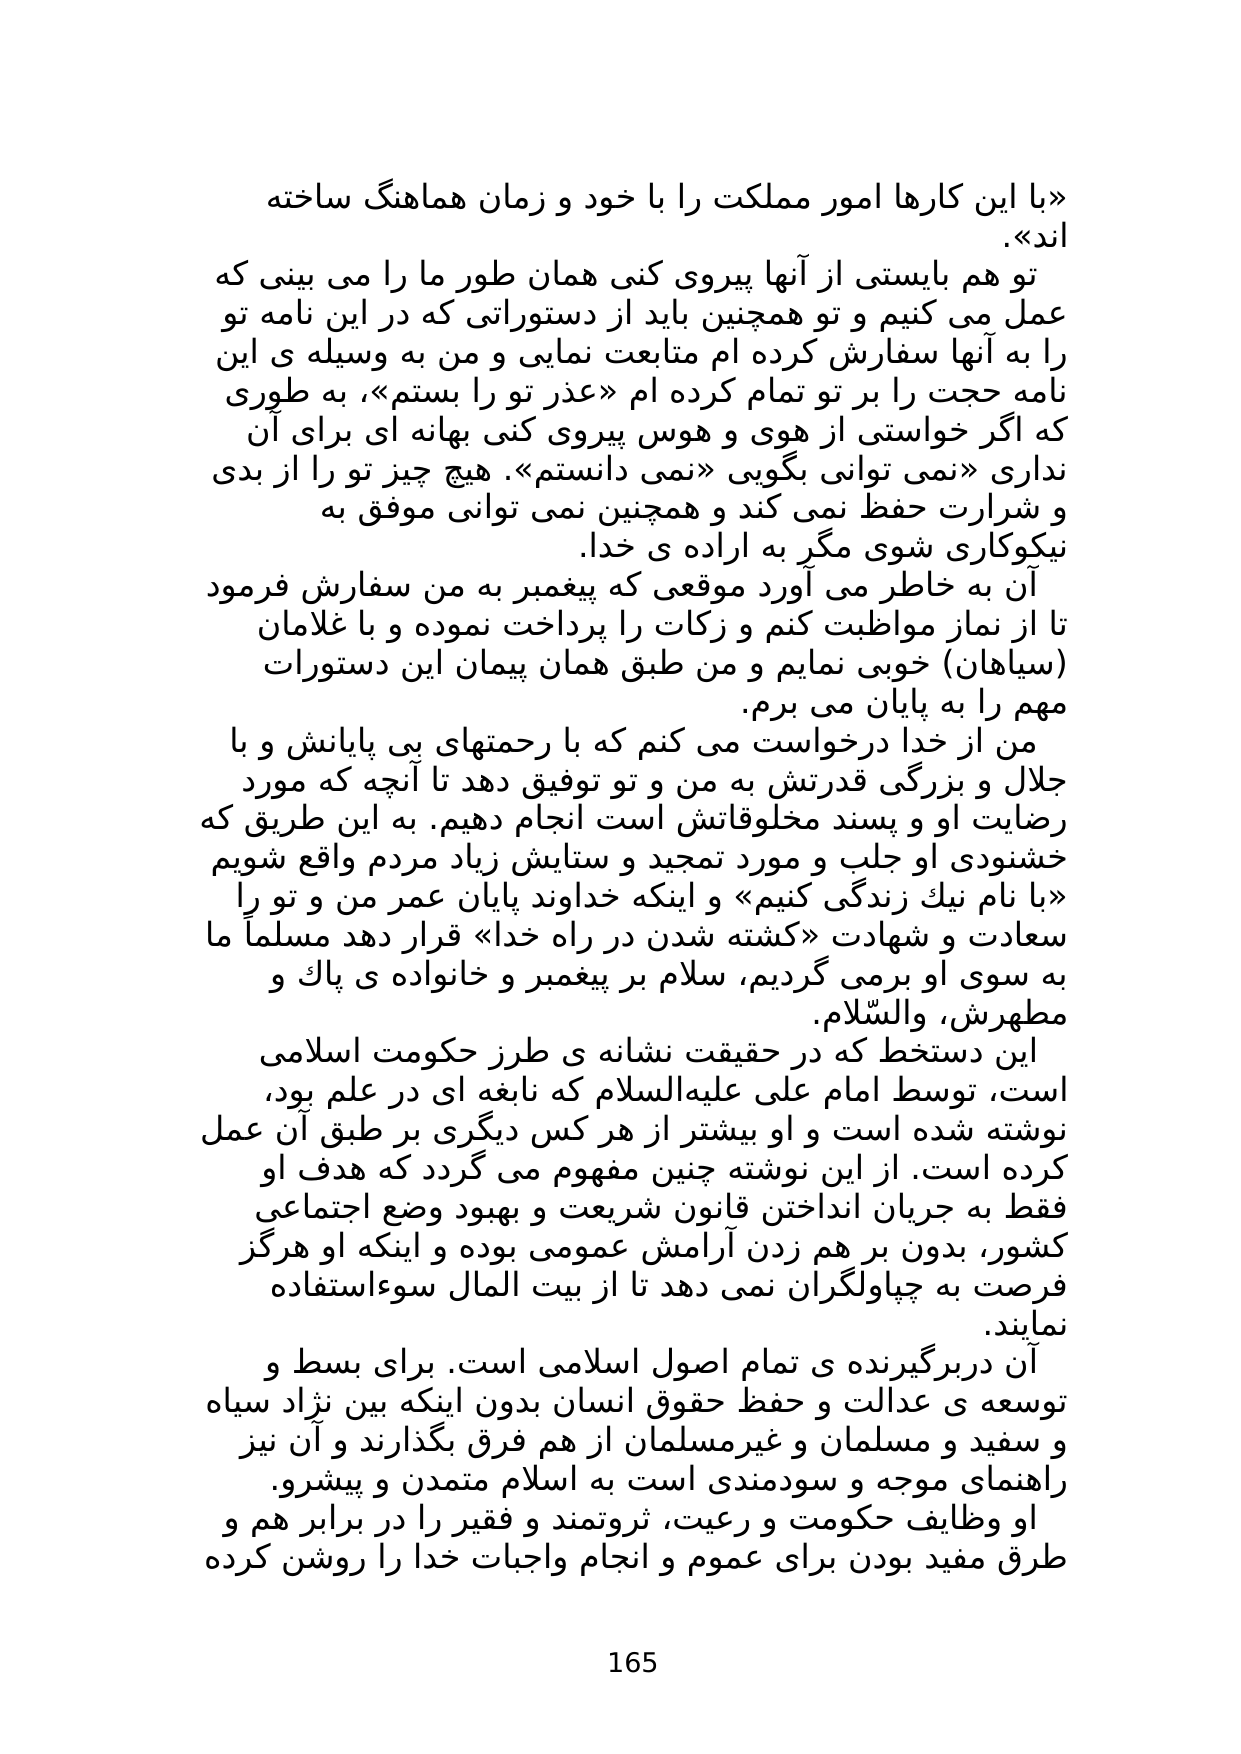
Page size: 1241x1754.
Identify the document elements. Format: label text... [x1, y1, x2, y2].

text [197, 177, 1069, 255]
text من از خدا درخواست مى كنم كه با رحمتهاى بى پايانش و با جلال و بزرگى قدرتش به من و تو توفيق دهد تا آنچه كه مورد رضايت او و پسند مخلوقاتش است انجام دهيم. به اين طريق كه خشنودى او جلب و مورد تمجيد و ستايش زياد مردم واقع شويم «با نام نيك زندگى كنيم» و اينكه خداوند پايان عمر من و تو را سعادت و شهادت «كشته شدن در راه خدا» قرار دهد مسلماً ما به سوى او برمى گرديم، سلام بر پيغمبر و خانواده ى پاك و مطهرش، والسّلام. [197, 721, 1069, 1032]
text آن به خاطر مى آورد موقعى كه پيغمبر به من سفارش فرمود تا از نماز مواظبت كنم و زكات را پرداخت نموده و با غلامان (سياهان) خوبى نمايم و من طبق همان پيمان اين دستورات مهم را به پايان مى برم. [197, 566, 1069, 721]
text آن دربرگيرنده ى تمام اصول اسلامى است. براى بسط و توسعه ى عدالت و حفظ حقوق انسان بدون اينكه بين نژاد سياه و سفيد و مسلمان و غيرمسلمان از هم فرق بگذارند و آن نيز راهنماى موجه و سودمندى است به اسلام متمدن و پيشرو. [197, 1343, 1069, 1498]
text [197, 1498, 1069, 1576]
text تو هم بايستى از آنها پيروى كنى همان طور ما را مى بينى كه عمل مى كنيم و تو همچنين بايد از دستوراتى كه در اين نامه تو را به آنها سفارش كرده ام متابعت نمايى و من به وسيله ى اين نامه حجت را بر تو تمام كرده ام «عذر تو را بستم»، به طورى كه اگر خواستى از هوى و هوس پيروى كنى بهانه اى براى آن ندارى «نمى توانى بگويى «نمى دانستم». هيچ چيز تو را از بدى و شرارت حفظ نمى كند و همچنين نمى توانى موفق به نيكوكارى شوى مگر به اراده ى خدا. [197, 255, 1069, 566]
text اين دستخط كه در حقيقت نشانه ى طرز حكومت اسلامى است، توسط امام على عليه‌السلام كه نابغه اى در علم بود، نوشته شده است و او بيشتر از هر كس ديگرى بر طبق آن عمل كرده است. از اين نوشته چنين مفهوم مى گردد كه هدف او فقط به جريان انداختن قانون شريعت و بهبود وضع اجتماعى كشور، بدون بر هم زدن آرامش عمومى بوده و اينكه او هرگز فرصت به چپاولگران نمى دهد تا از بيت المال سوءاستفاده نمايند. [197, 1032, 1069, 1343]
